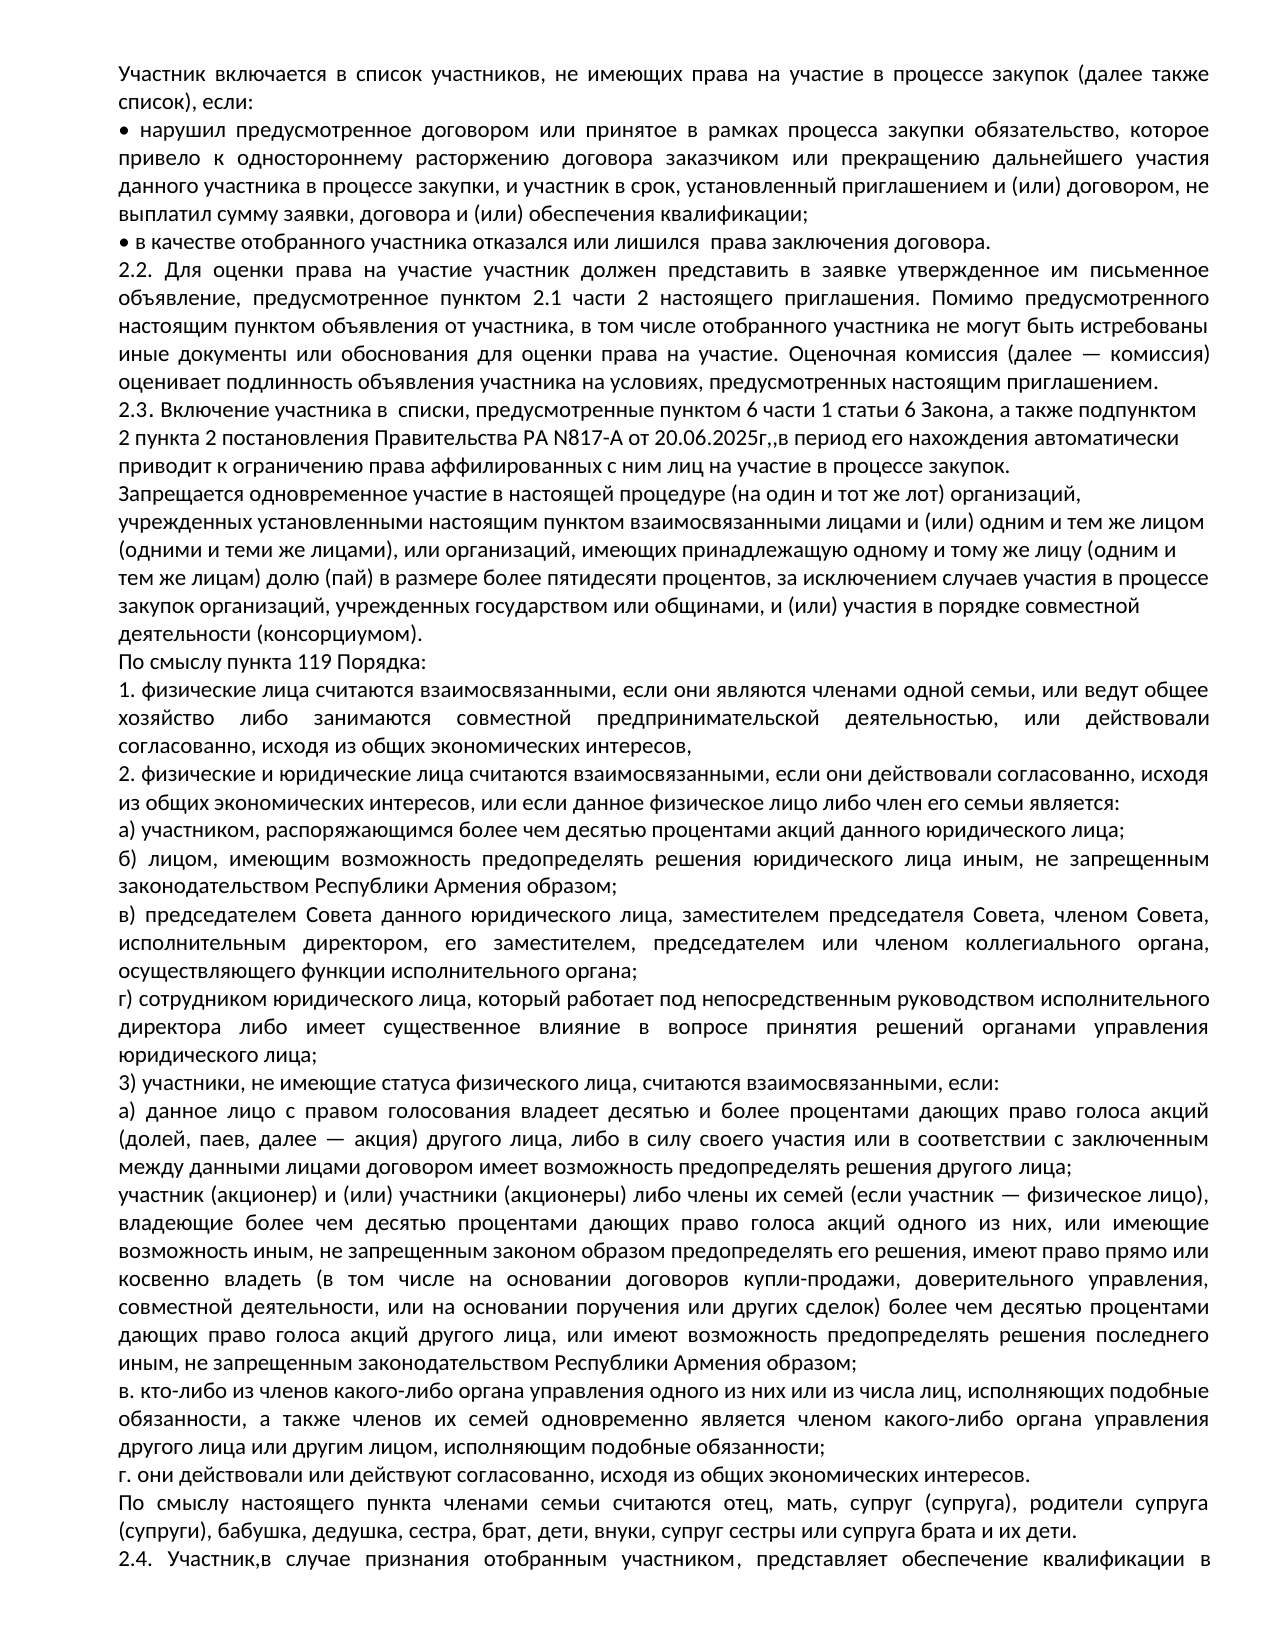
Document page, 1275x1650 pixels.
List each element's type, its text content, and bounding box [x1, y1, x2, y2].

text Участник включается в список участников, не имеющих права на участие в процессе закупок (далее также список), если: [118, 59, 1211, 115]
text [118, 1544, 1211, 1572]
text в) председателем Совета данного юридического лица, заместителем председателя Совета, членом Совета, исполнительным директором, его заместителем, председателем или членом коллегиального органа, осуществляющего функции исполнительного органа; [118, 900, 1211, 984]
text 2. физические и юридические лица считаются взаимосвязанными, если они действовали согласованно, исходя из общих экономических интересов, или если данное физическое лицо либо член его семьи является: [118, 759, 1211, 816]
text в. кто-либо из членов какого-либо органа управления одного из них или из числа лиц, исполняющих подобные обязанности, а также членов их семей одновременно является членом какого-либо органа управления другого лица или другим лицом, исполняющим подобные обязанности; [118, 1376, 1211, 1460]
text б) лицом, имеющим возможность предопределять решения юридического лица иным, не запрещенным законодательством Республики Армения образом; [118, 844, 1211, 900]
text • нарушил предусмотренное договором или принятое в рамках процесса закупки обязательство, которое привело к одностороннему расторжению договора заказчиком или прекращению дальнейшего участия данного участника в процессе закупки, и участник в срок, установленный приглашением и (или) договором, не выплатил сумму заявки, договора и (или) обеспечения квалификации; [118, 115, 1211, 227]
text а) данное лицо с правом голосования владеет десятью и более процентами дающих право голоса акций (долей, паев, далее — акция) другого лица, либо в силу своего участия или в соответствии с заключенным между данными лицами договором имеет возможность предопределять решения другого лица; [118, 1096, 1211, 1180]
text а) участником, распоряжающимся более чем десятью процентами акций данного юридического лица; [118, 816, 1211, 844]
text • в качестве отобранного участника отказался или лишился права заключения договора. [118, 227, 1211, 255]
text По смыслу настоящего пункта членами семьи считаются отец, мать, супруг (супруга), родители супруга (супруги), бабушка, дедушка, сестра, брат, дети, внуки, супруг сестры или супруга брата и их дети. [118, 1488, 1211, 1544]
text 2.2. Для оценки права на участие участник должен представить в заявке утвержденное им письменное объявление, предусмотренное пунктом 2.1 части 2 настоящего приглашения. Помимо предусмотренного настоящим пунктом объявления от участника, в том числе отобранного участника не могут быть истребованы иные документы или обоснования для оценки права на участие. Оценочная комиссия (далее — комиссия) оценивает подлинность объявления участника на условиях, предусмотренных настоящим приглашением. [118, 255, 1211, 395]
text 2.3․ Включение участника в списки, предусмотренные пунктом 6 части 1 статьи 6 Закона, а также подпунктом 2 пункта 2 постановления Правительства РА N817-А от 20.06.2025г,,в период его нахождения автоматически приводит к ограничению права аффилированных с ним лиц на участие в процессе закупок. [118, 395, 1211, 479]
text участник (акционер) и (или) участники (акционеры) либо члены их семей (если участник — физическое лицо), владеющие более чем десятью процентами дающих право голоса акций одного из них, или имеющие возможность иным, не запрещенным законом образом предопределять его решения, имеют право прямо или косвенно владеть (в том числе на основании договоров купли-продажи, доверительного управления, совместной деятельности, или на основании поручения или других сделок) более чем десятью процентами дающих право голоса акций другого лица, или имеют возможность предопределять решения последнего иным, не запрещенным законодательством Республики Армения образом; [118, 1180, 1211, 1376]
text По смыслу пункта 119 Порядка: [118, 647, 1211, 676]
text Запрещается одновременное участие в настоящей процедуре (на один и тот же лот) организаций, учрежденных установленными настоящим пунктом взаимосвязанными лицами и (или) одним и тем же лицом (одними и теми же лицами), или организаций, имеющих принадлежащую одному и тому же лицу (одним и тем же лицам) долю (пай) в размере более пятидесяти процентов, за исключением случаев участия в процессе закупок организаций, учрежденных государством или общинами, и (или) участия в порядке совместной деятельности (консорциумом). [118, 479, 1211, 647]
text 3) участники, не имеющие статуса физического лица, считаются взаимосвязанными, если: [118, 1068, 1211, 1096]
text г) сотрудником юридического лица, который работает под непосредственным руководством исполнительного директора либо имеет существенное влияние в вопросе принятия решений органами управления юридического лица; [118, 984, 1211, 1068]
text 1. физические лица считаются взаимосвязанными, если они являются членами одной семьи, или ведут общее хозяйство либо занимаются совместной предпринимательской деятельностью, или действовали согласованно, исходя из общих экономических интересов, [118, 676, 1211, 759]
text г. они действовали или действуют согласованно, исходя из общих экономических интересов. [118, 1460, 1211, 1488]
